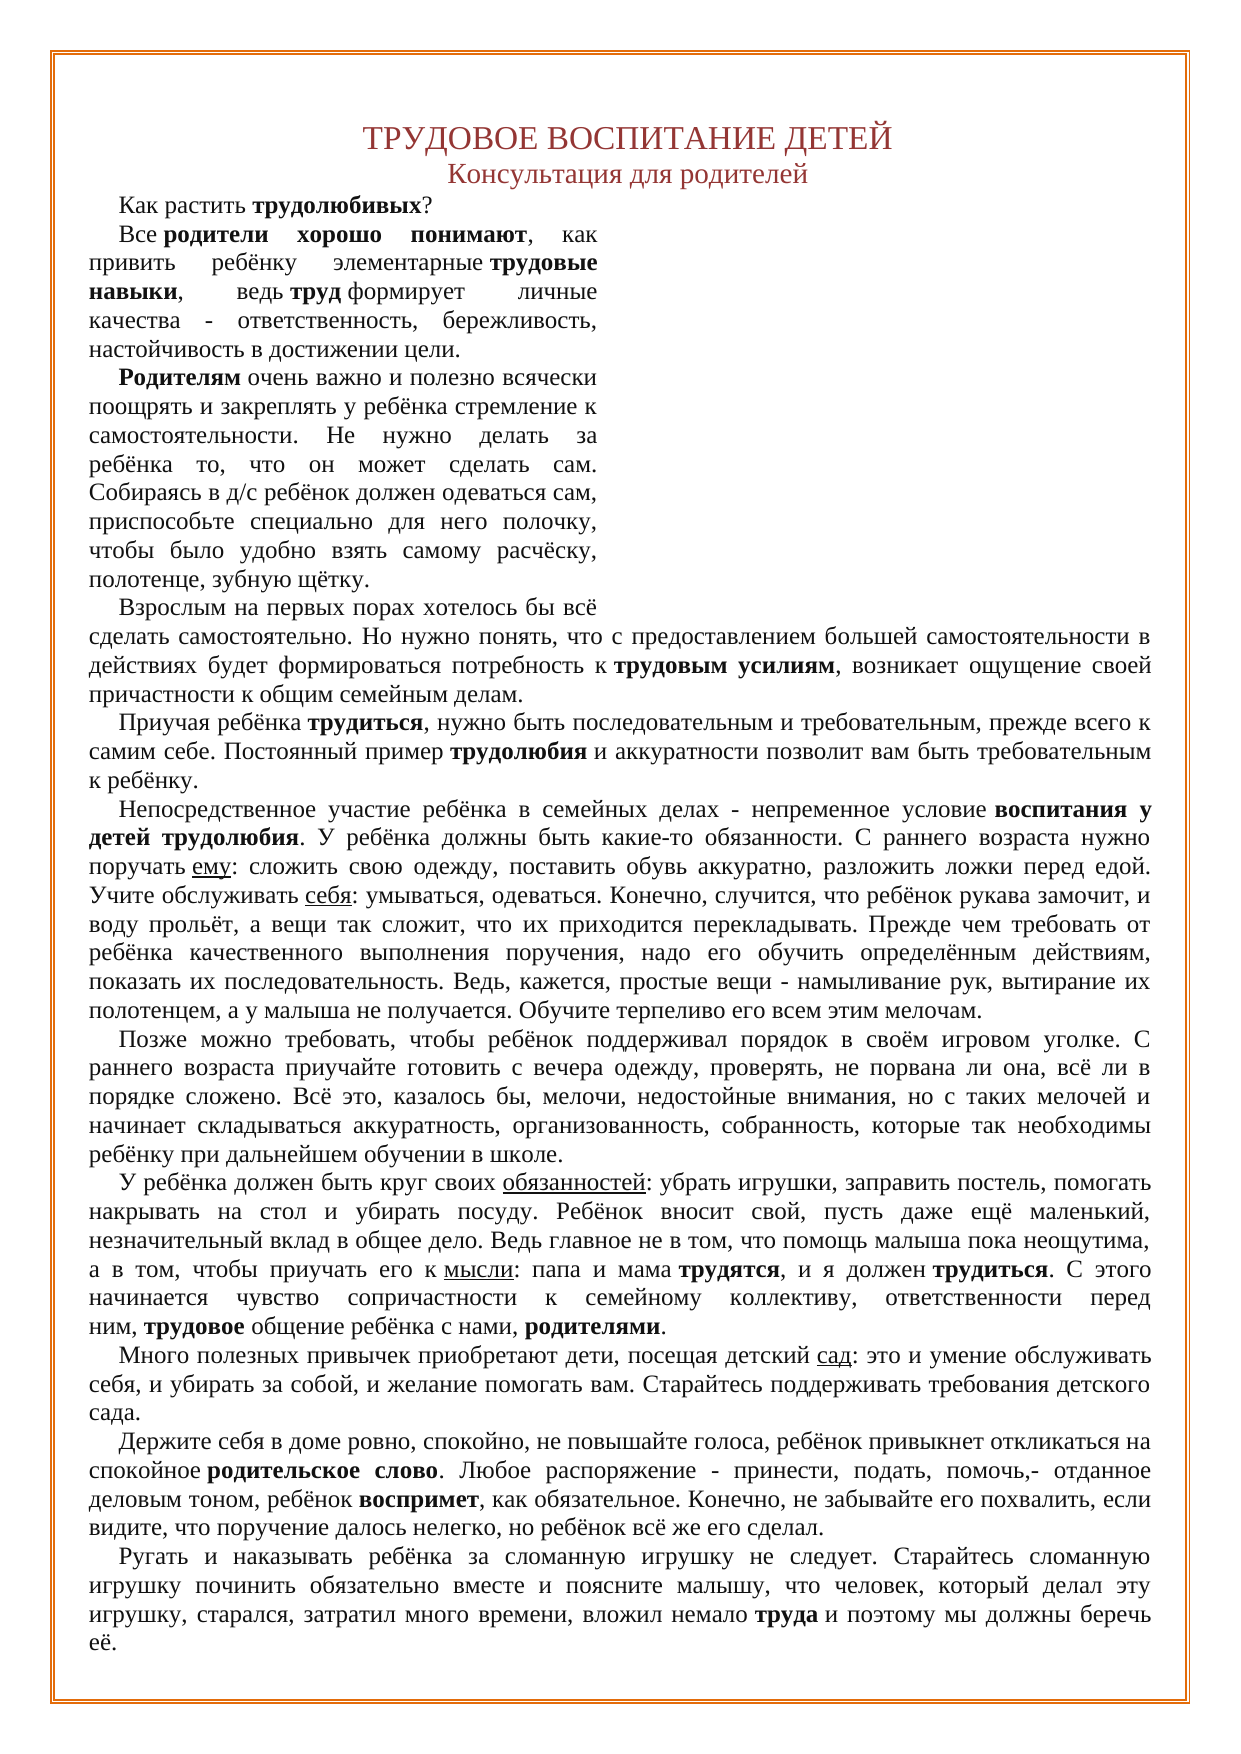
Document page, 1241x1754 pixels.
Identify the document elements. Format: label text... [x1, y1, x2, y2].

text Непосредственное участие ребёнка в семейных делах - непременное условие воспитания у детей трудолюбия. У ребёнка должны быть какие-то обязанности. С раннего возраста нужно поручать ему: сложить свою одежду, поставить обувь аккуратно, разложить ложки перед едой. Учите обслуживать себя: умываться, одеваться. Конечно, случится, что ребёнок рукава замочит, и воду прольёт, а вещи так сложит, что их приходится перекладывать. Прежде чем требовать от ребёнка качественного выполнения поручения, надо его обучить определённым действиям, показать их последовательность. Ведь, кажется, простые вещи - намыливание рук, вытирание их полотенцем, а у малыша не получается. Обучите терпеливо его всем этим мелочам. [89, 794, 1152, 1024]
text ТРУДОВОЕ ВОСПИТАНИЕ ДЕТЕЙ [89, 118, 1152, 156]
text Позже можно требовать, чтобы ребёнок поддерживал порядок в своём игровом уголке. С раннего возраста приучайте готовить с вечера одежду, проверять, не порвана ли она, всё ли в порядке сложено. Всё это, казалось бы, мелочи, недостойные внимания, но с таких мелочей и начинает складываться аккуратность, организованность, собранность, которые так необходимы ребёнку при дальнейшем обучении в школе. [89, 1024, 1152, 1167]
text Ругать и наказывать ребёнка за сломанную игрушку не следует. Старайтесь сломанную игрушку починить обязательно вместе и поясните малышу, что человек, который делал эту игрушку, старался, затратил много времени, вложил немало труда и поэтому мы должны беречь её. [89, 1541, 1152, 1656]
text Все родители хорошо понимают, как привить ребёнку элементарные трудовые навыки, ведь труд формирует личные качества - ответственность, бережливость, настойчивость в достижении цели. [89, 219, 1152, 362]
text Как растить трудолюбивых? [89, 190, 1152, 219]
text Приучая ребёнка трудиться, нужно быть последовательным и требовательным, прежде всего к самим себе. Постоянный пример трудолюбия и аккуратности позволит вам быть требовательным к ребёнку. [89, 707, 1152, 794]
text Консультация для родителей [89, 156, 1152, 190]
text Взрослым на первых порах хотелось бы всё сделать самостоятельно. Но нужно понять, что с предоставлением большей самостоятельности в действиях будет формироваться потребность к трудовым усилиям, возникает ощущение своей причастности к общим семейным делам. [89, 592, 1152, 707]
text Много полезных привычек приобретают дети, посещая детский сад: это и умение обслуживать себя, и убирать за собой, и желание помогать вам. Старайтесь поддерживать требования детского сада. [89, 1340, 1152, 1426]
text У ребёнка должен быть круг своих обязанностей: убрать игрушки, заправить постель, помогать накрывать на стол и убирать посуду. Ребёнок вносит свой, пусть даже ещё маленький, незначительный вклад в общее дело. Ведь главное не в том, что помощь малыша пока неощутима, а в том, чтобы приучать его к мысли: папа и мама трудятся, и я должен трудиться. С этого начинается чувство сопричастности к семейному коллективу, ответственности перед ним, трудовое общение ребёнка с нами, родителями. [89, 1167, 1152, 1340]
text Держите себя в доме ровно, спокойно, не повышайте голоса, ребёнок привыкнет откликаться на спокойное родительское слово. Любое распоряжение - принести, подать, помочь,- отданное деловым тоном, ребёнок воспримет, как обязательное. Конечно, не забывайте его похвалить, если видите, что поручение далось нелегко, но ребёнок всё же его сделал. [89, 1426, 1152, 1541]
text Родителям очень важно и полезно всячески поощрять и закреплять у ребёнка стремление к самостоятельности. Не нужно делать за ребёнка то, что он может сделать сам. Собираясь в д/с ребёнок должен одеваться сам, приспособьте специально для него полочку, чтобы было удобно взять самому расчёску, полотенце, зубную щётку. [89, 362, 1152, 592]
